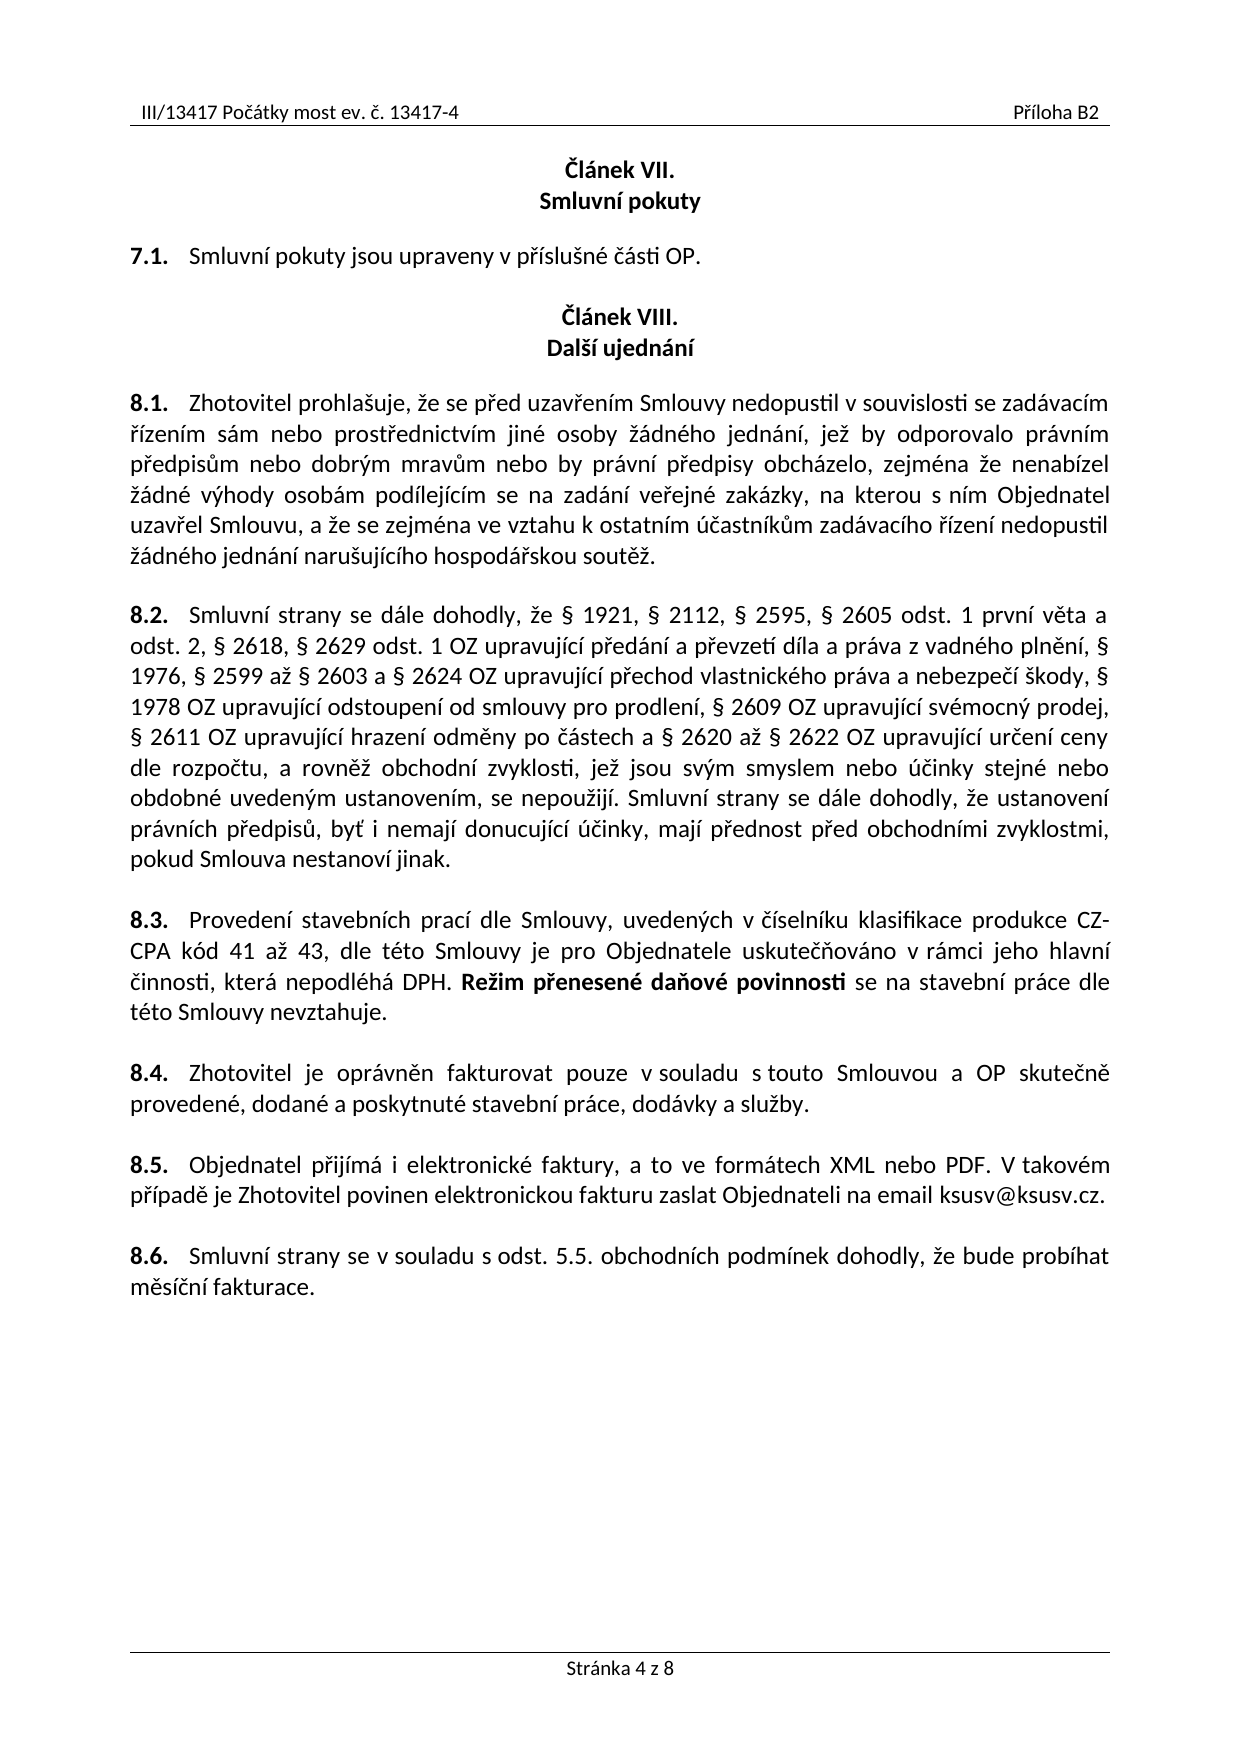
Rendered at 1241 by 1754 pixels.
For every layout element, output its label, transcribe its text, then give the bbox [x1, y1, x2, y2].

subtitle Článek VIII. [130, 302, 1110, 332]
list Objednatel přijímá i elektronické faktury, a to ve formátech XML nebo PDF. V takovém případě je Zhotovitel povinen elektronickou fakturu zaslat Objednateli na email ksusv@ksusv.cz. [130, 1149, 1110, 1210]
subtitle Článek VII. [130, 154, 1110, 185]
list Smluvní strany se dále dohodly, že § 1921, § 2112, § 2595, § 2605 odst. 1 první věta a odst. 2, § 2618, § 2629 odst. 1 OZ upravující předání a převzetí díla a práva z vadného plnění, § 1976, § 2599 až § 2603 a § 2624 OZ upravující přechod vlastnického práva a nebezpečí škody, § 1978 OZ upravující odstoupení od smlouvy pro prodlení, § 2609 OZ upravující svémocný prodej, § 2611 OZ upravující hrazení odměny po částech a § 2620 až § 2622 OZ upravující určení ceny dle rozpočtu, a rovněž obchodní zvyklosti, jež jsou svým smyslem nebo účinky stejné nebo obdobné uvedeným ustanovením, se nepoužijí. Smluvní strany se dále dohodly, že ustanovení právních předpisů, byť i nemají donucující účinky, mají přednost před obchodními zvyklostmi, pokud Smlouva nestanoví jinak. [130, 599, 1110, 874]
list Provedení stavebních prací dle Smlouvy, uvedených v číselníku klasifikace produkce CZ-CPA kód 41 až 43, dle této Smlouvy je pro Objednatele uskutečňováno v rámci jeho hlavní činnosti, která nepodléhá DPH. Režim přenesené daňové povinnosti se na stavební práce dle této Smlouvy nevztahuje. [130, 905, 1110, 1027]
list Smluvní pokuty jsou upraveny v příslušné části OP. [130, 241, 1110, 271]
subtitle Smluvní pokuty [130, 185, 1110, 216]
list Zhotovitel je oprávněn fakturovat pouze v souladu s touto Smlouvou a OP skutečně provedené, dodané a poskytnuté stavební práce, dodávky a služby. [130, 1057, 1110, 1118]
subtitle Další ujednání [130, 332, 1110, 363]
list Zhotovitel prohlašuje, že se před uzavřením Smlouvy nedopustil v souvislosti se zadávacím řízením sám nebo prostřednictvím jiné osoby žádného jednání, jež by odporovalo právním předpisům nebo dobrým mravům nebo by právní předpisy obcházelo, zejména že nenabízel žádné výhody osobám podílejícím se na zadání veřejné zakázky, na kterou s ním Objednatel uzavřel Smlouvu, a že se zejména ve vztahu k ostatním účastníkům zadávacího řízení nedopustil žádného jednání narušujícího hospodářskou soutěž. [130, 388, 1110, 571]
list Smluvní strany se v souladu s odst. 5.5. obchodních podmínek dohodly, že bude probíhat měsíční fakturace. [130, 1240, 1110, 1301]
